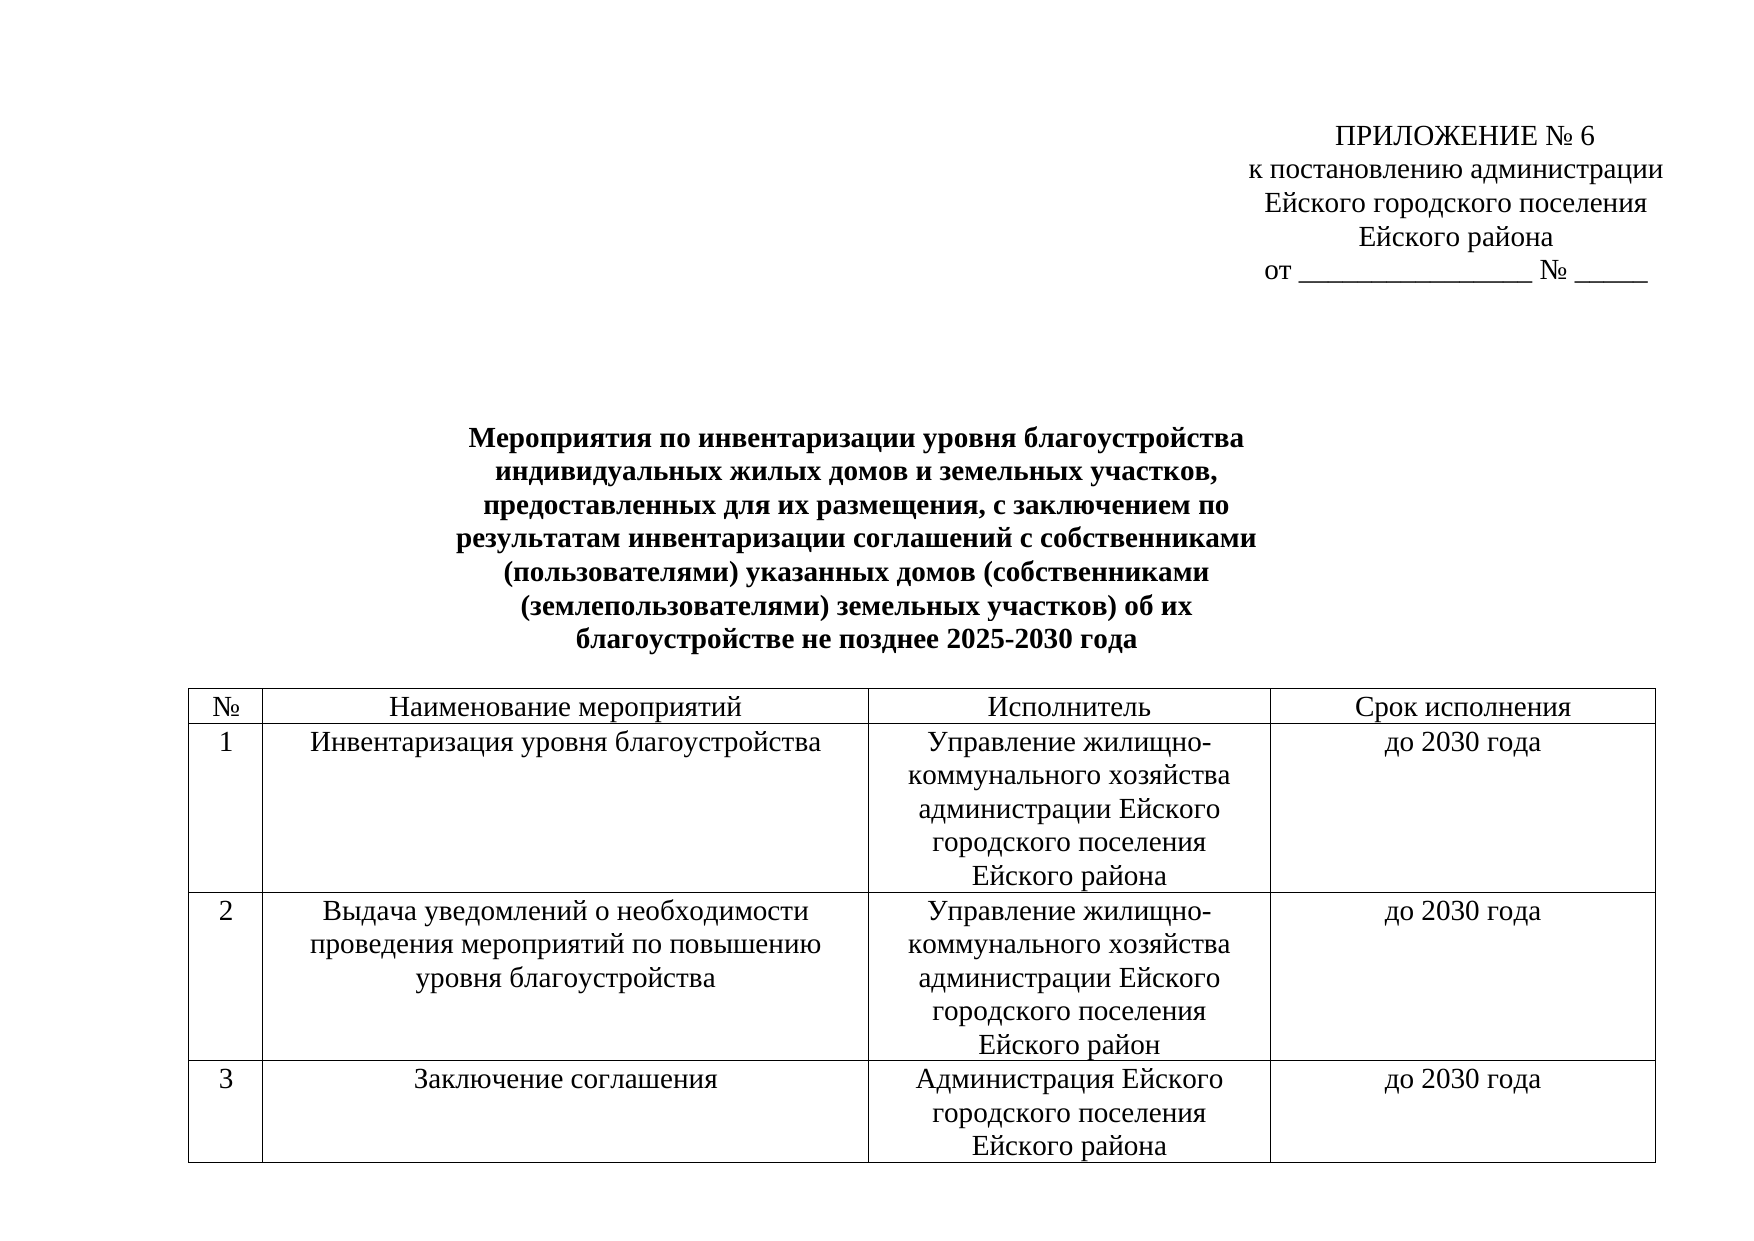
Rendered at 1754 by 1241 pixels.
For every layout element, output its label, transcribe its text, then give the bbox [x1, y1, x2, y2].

text от ________________ № _____ [1007, 252, 1686, 286]
table_cell до 2030 года [1271, 893, 1655, 1060]
table_cell 3 [189, 1061, 262, 1162]
table_header Срок исполнения [1271, 689, 1655, 723]
table_header № [189, 689, 262, 723]
text Мероприятия по инвентаризации уровня благоустройства индивидуальных жилых домов и земельных участков, предоставленных для их размещения, с заключением по результатам инвентаризации соглашений с собственниками (пользователями) указанных домов (собственниками (землепользователями) земельных участков) об их благоустройстве не позднее 2025-2030 года [413, 420, 1299, 655]
table_cell Администрация Ейского городского поселения Ейского района [869, 1061, 1270, 1162]
text ПРИЛОЖЕНИЕ № 6 [1226, 118, 1686, 152]
table_cell Заключение соглашения [263, 1061, 868, 1162]
text Ейского района [1007, 219, 1686, 252]
table_cell до 2030 года [1271, 724, 1655, 892]
table_cell 2 [189, 893, 262, 1060]
table_cell Управление жилищно-коммунального хозяйства администрации Ейского городского поселения Ейского район [869, 893, 1270, 1060]
table_cell 1 [189, 724, 262, 892]
table_cell Инвентаризация уровня благоустройства [263, 724, 868, 892]
table_cell Выдача уведомлений о необходимости проведения мероприятий по повышению уровня благоустройства [263, 893, 868, 1060]
table_cell Управление жилищно-коммунального хозяйства администрации Ейского городского поселения Ейского района [869, 724, 1270, 892]
text к постановлению администрации [1007, 152, 1686, 185]
text Ейского городского поселения [1007, 185, 1686, 219]
table_header Исполнитель [869, 689, 1270, 723]
table_header Наименование мероприятий [263, 689, 868, 723]
table_cell до 2030 года [1271, 1061, 1655, 1162]
